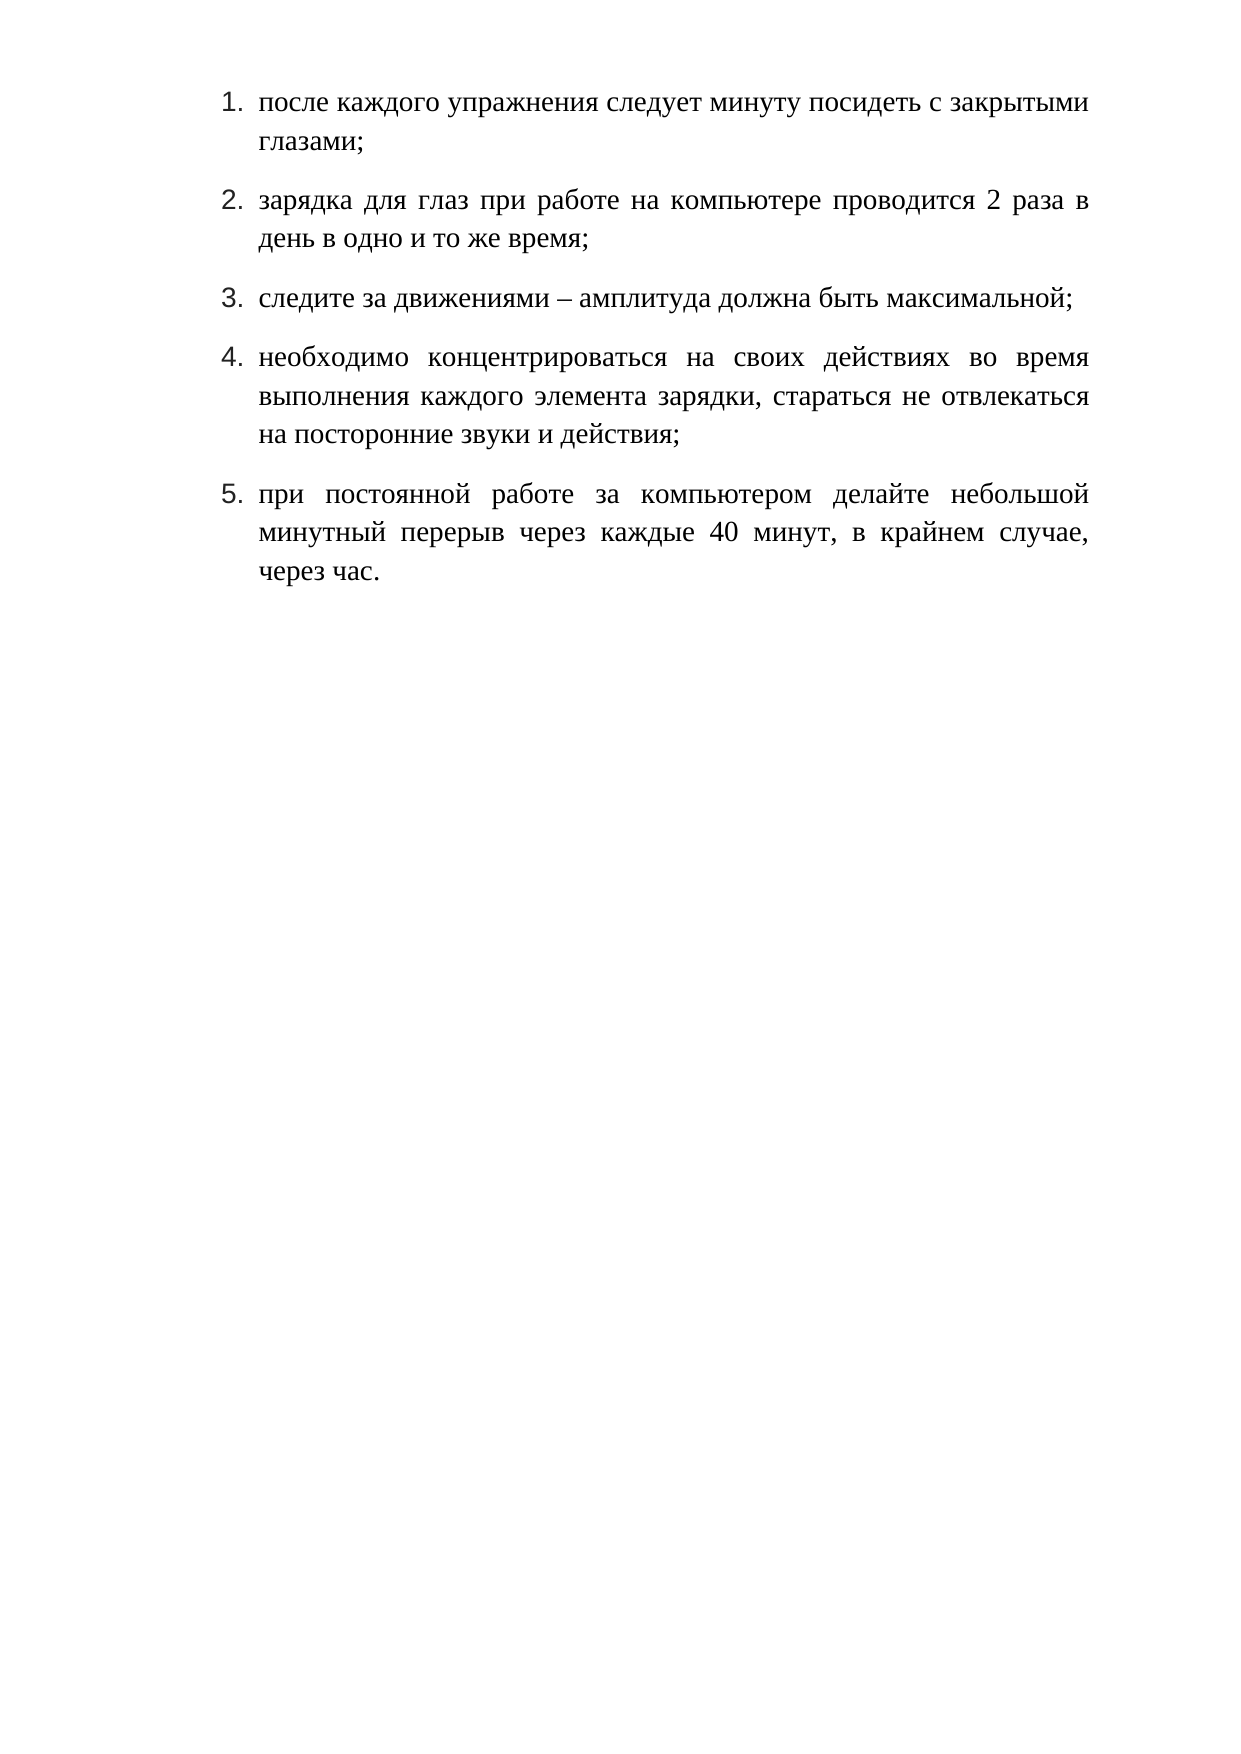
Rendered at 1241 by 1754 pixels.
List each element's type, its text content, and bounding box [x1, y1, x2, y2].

list после каждого упражнения следует минуту посидеть с закрытыми глазами; [221, 74, 1101, 167]
list при постоянной работе за компьютером делайте небольшой минутный перерыв через каждые 40 минут, в крайнем случае, через час. [221, 465, 1101, 597]
list зарядка для глаз при работе на компьютере проводится 2 раза в день в одно и то же время; [221, 172, 1101, 264]
list следите за движениями – амплитуда должна быть максимальной; [221, 269, 1101, 324]
list необходимо концентрироваться на своих действиях во время выполнения каждого элемента зарядки, стараться не отвлекаться на посторонние звуки и действия; [221, 329, 1101, 460]
